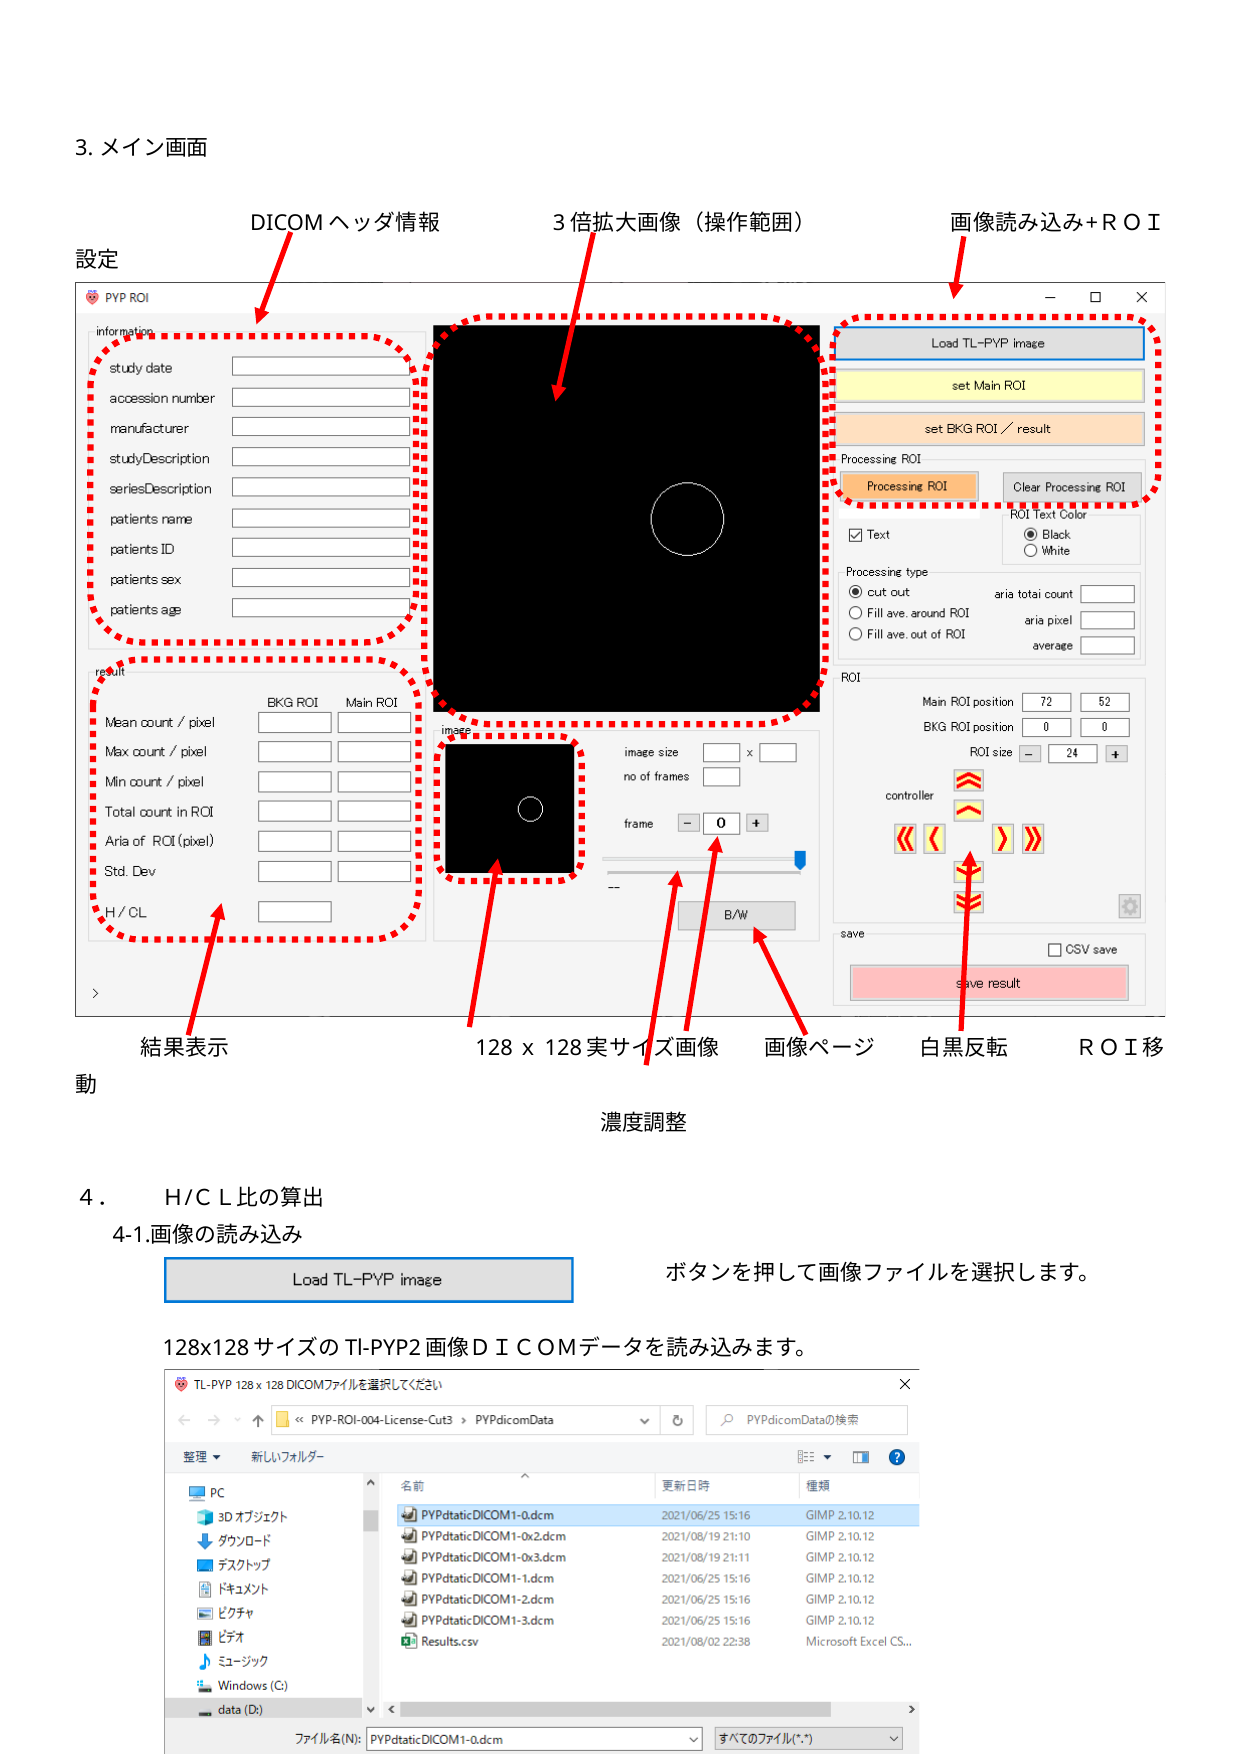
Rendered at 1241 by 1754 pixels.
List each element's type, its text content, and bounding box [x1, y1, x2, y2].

picture [164, 1257, 574, 1303]
picture [164, 1369, 920, 1754]
text 3. メイン画面 [75, 127, 1165, 164]
text 濃度調整 [75, 1102, 1165, 1139]
list 4-1.画像の読み込み [112, 1214, 1165, 1252]
text 結果表示 128ｘ128実サイズ画像 画像ページ 白黒反転 ＲＯＩ移動 [75, 1027, 1165, 1102]
list ボタンを押して画像ファイルを選択します。 [375, 1252, 1165, 1289]
picture [75, 282, 1166, 1017]
text 128x128サイズのTl-PYP2画像ＤＩＣＯＭデータを読み込みます。 [75, 1327, 1165, 1364]
text DICOMヘッダ情報 3倍拡大画像（操作範囲） 画像読み込み+ＲＯＩ設定 [75, 202, 1165, 277]
list Ｈ/ＣＬ比の算出 [75, 1177, 1165, 1214]
